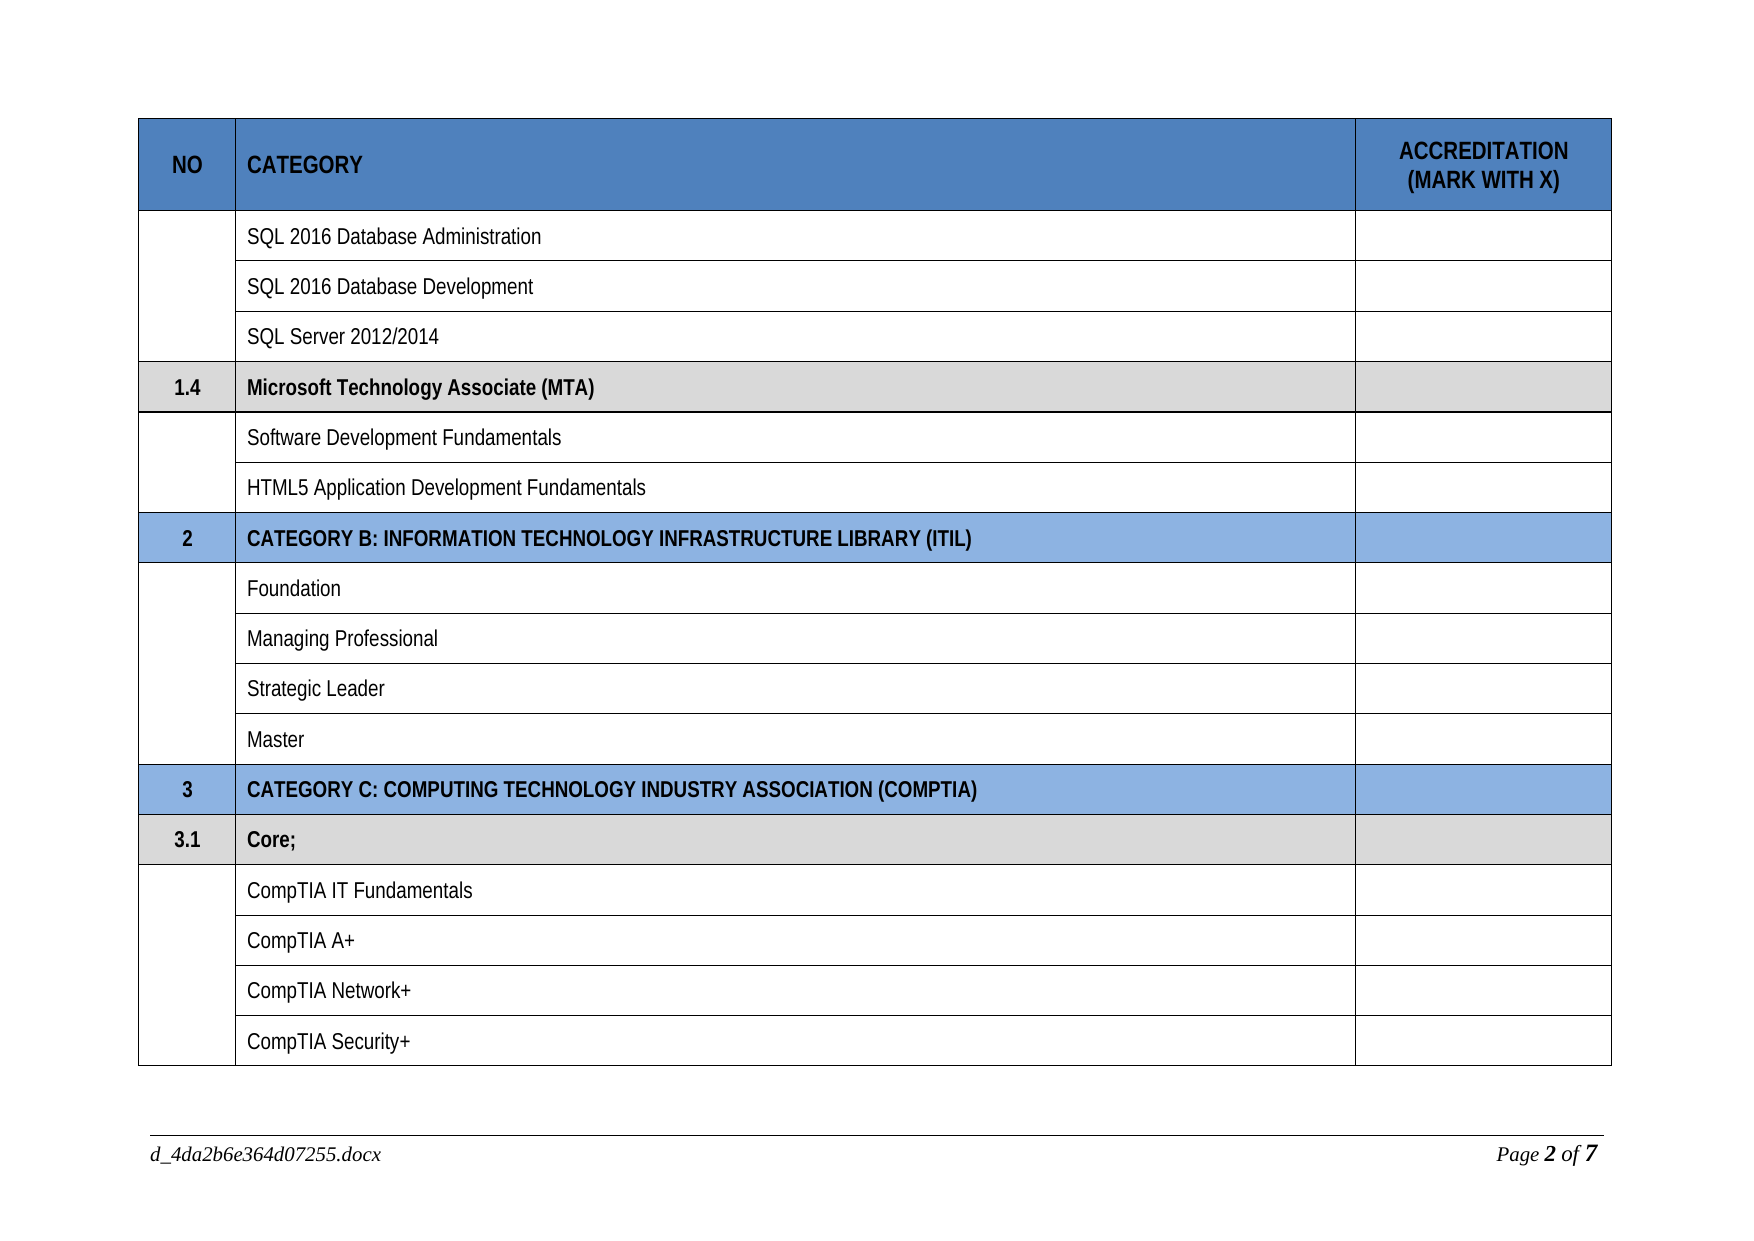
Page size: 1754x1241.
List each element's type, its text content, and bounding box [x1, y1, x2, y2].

table_cell [1356, 614, 1611, 663]
table_cell [1356, 865, 1611, 914]
table_cell [1356, 916, 1611, 965]
table_header NO [139, 119, 235, 210]
table_cell [139, 563, 235, 763]
table_cell Managing Professional [236, 614, 1355, 663]
table_cell HTML5 Application Development Fundamentals [236, 463, 1355, 512]
table_cell CompTIA Security+ [236, 1016, 1355, 1065]
table_cell 2 [139, 513, 235, 562]
table_cell [1356, 463, 1611, 512]
table_cell Microsoft Technology Associate (MTA) [236, 362, 1355, 411]
table_cell Strategic Leader [236, 664, 1355, 713]
table_cell [1356, 211, 1611, 260]
table_cell [1356, 362, 1611, 411]
table_cell Master [236, 714, 1355, 763]
table_cell [1356, 261, 1611, 311]
table_cell CATEGORY C: COMPUTING TECHNOLOGY INDUSTRY ASSOCIATION (COMPTIA) [236, 765, 1355, 814]
table_cell [1356, 714, 1611, 763]
table_cell 1.4 [139, 362, 235, 411]
table_header CATEGORY [236, 119, 1355, 210]
table_cell [1356, 563, 1611, 613]
table_cell CompTIA Network+ [236, 966, 1355, 1015]
table_cell Software Development Fundamentals [236, 413, 1355, 462]
table_cell CATEGORY B: INFORMATION TECHNOLOGY INFRASTRUCTURE LIBRARY (ITIL) [236, 513, 1355, 562]
table_cell CompTIA A+ [236, 916, 1355, 965]
table_cell CompTIA IT Fundamentals [236, 865, 1355, 914]
table_cell [1356, 312, 1611, 361]
table_cell [1356, 413, 1611, 462]
table_cell [1356, 664, 1611, 713]
table_cell SQL 2016 Database Development [236, 261, 1355, 311]
table_cell SQL Server 2012/2014 [236, 312, 1355, 361]
table_cell [1356, 966, 1611, 1015]
table_cell Foundation [236, 563, 1355, 613]
table_cell [1356, 513, 1611, 562]
table_cell SQL 2016 Database Administration [236, 211, 1355, 260]
table_cell 3.1 [139, 815, 235, 864]
table_cell [1356, 1016, 1611, 1065]
table_cell Core; [236, 815, 1355, 864]
table_cell 3 [139, 765, 235, 814]
table_cell [1356, 815, 1611, 864]
table_header ACCREDITATION (MARK WITH X) [1356, 119, 1611, 210]
table_cell [139, 413, 235, 512]
table_cell [1356, 765, 1611, 814]
table_cell [139, 865, 235, 1065]
